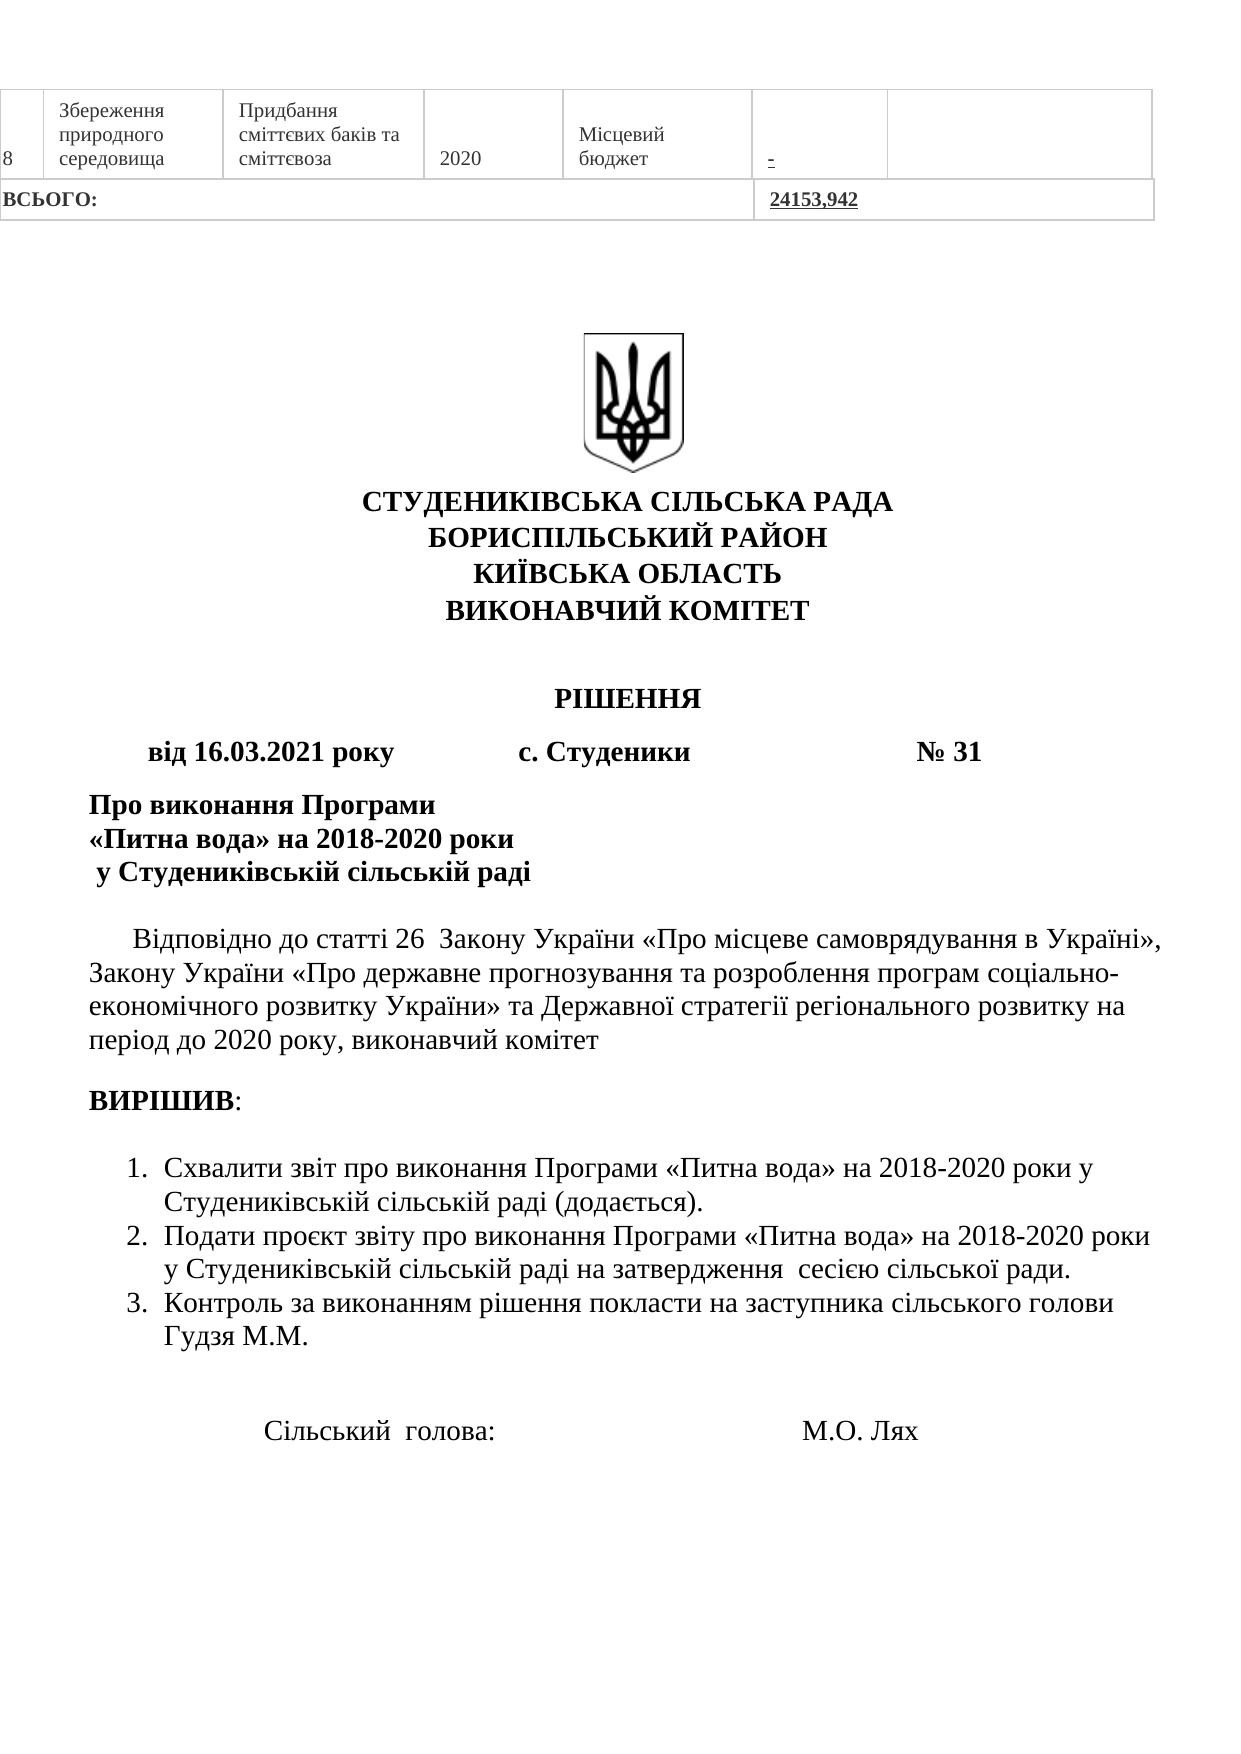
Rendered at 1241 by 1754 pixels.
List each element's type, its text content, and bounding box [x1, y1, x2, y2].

picture [583, 333, 684, 473]
table_cell Місцевий бюджет [564, 90, 751, 178]
table_cell ВСЬОГО: [1, 180, 753, 219]
table_cell 24153,942 [755, 180, 1153, 219]
text КИЇВСЬКА ОБЛАСТЬ [89, 556, 1167, 590]
text ВИРІШИВ: [89, 1083, 1167, 1117]
table_cell - [753, 90, 887, 178]
table_cell 2020 [425, 90, 562, 178]
text «Питна вода» на 2018-2020 роки [89, 821, 1167, 854]
text у Студениківській сільській раді [89, 854, 1167, 888]
text Сільський голова: М.О. Лях [89, 1413, 1167, 1447]
list Подати проєкт звіту про виконання Програми «Питна вода» на 2018-2020 роки у Студениківській сільській раді на затвердження сесією сільської ради. [126, 1218, 1167, 1285]
list Контроль за виконанням рішення покласти на заступника сільського голови Гудзя М.М. [126, 1285, 1167, 1352]
text від 16.03.2021 року с. Студеники № 31 [89, 734, 1167, 768]
text Про виконання Програми [89, 787, 1167, 821]
table_cell Придбання сміттєвих баків та сміттєвоза [224, 90, 423, 178]
text ВИКОНАВЧИЙ КОМІТЕТ [89, 593, 1167, 626]
table_cell 8 [1, 90, 43, 178]
list Схвалити звіт про виконання Програми «Питна вода» на 2018-2020 роки у Студениківській сільській раді (додається). [126, 1151, 1167, 1218]
text СТУДЕНИКІВСЬКА СІЛЬСЬКА РАДА [89, 484, 1167, 518]
text БОРИСПІЛЬСЬКИЙ РАЙОН [89, 520, 1167, 554]
table_cell [888, 90, 1151, 178]
text РІШЕННЯ [89, 682, 1167, 715]
text Відповідно до статті 26 Закону України «Про місцеве самоврядування в Україні», Закону України «Про державне прогнозування та розроблення програм соціально-економічного розвитку України» та Державної стратегії регіонального розвитку на період до 2020 року, виконавчий комітет [89, 921, 1167, 1056]
table_cell Збереження природного середовища [44, 90, 222, 178]
